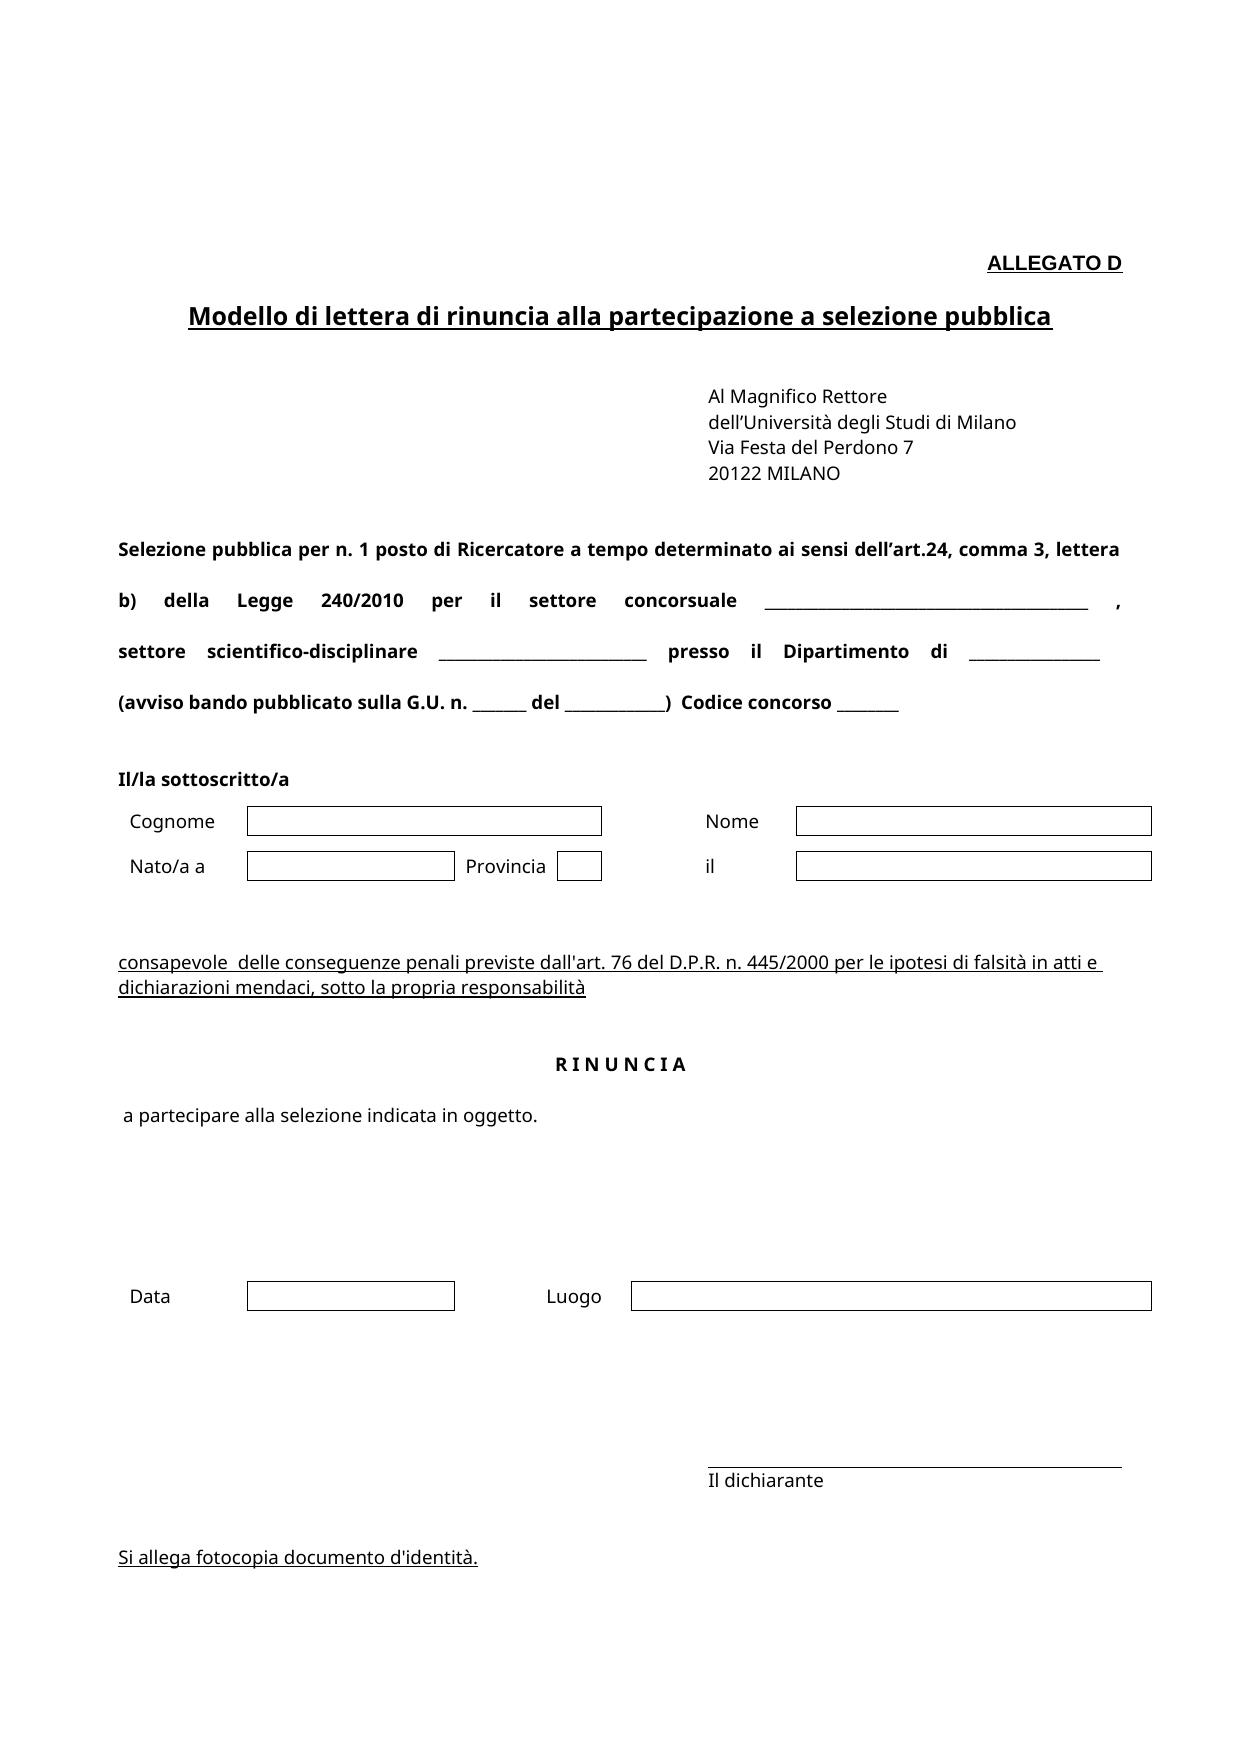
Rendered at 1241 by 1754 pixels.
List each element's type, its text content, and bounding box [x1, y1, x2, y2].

text Modello di lettera di rinuncia alla partecipazione a selezione pubblica [118, 299, 1122, 333]
table_header Provincia [455, 851, 557, 880]
table_header [558, 852, 601, 880]
text 20122 MILANO [708, 460, 1122, 486]
table_header [632, 1282, 1151, 1310]
table_header Nome [602, 806, 796, 835]
text Si allega fotocopia documento d'identità. [118, 1544, 1122, 1570]
text Il/la sottoscritto/a [118, 766, 1122, 792]
table_header Data [118, 1281, 247, 1310]
text Il dichiarante [708, 1468, 1122, 1493]
table_header Cognome [118, 806, 247, 835]
text Selezione pubblica per n. 1 posto di Ricercatore a tempo determinato ai sensi dell’art.24, comma 3, lettera b) della Legge 240/2010 per il settore concorsuale __________________________________________ , settore scientifico-disciplinare ___________________________ presso il Dipartimento di _________________ (avviso bando pubblicato sulla G.U. n. _______ del _____________) Codice concorso ________ [118, 537, 1122, 715]
table_header Nato/a a [118, 851, 247, 880]
table_header [797, 807, 1151, 835]
table_header [248, 1282, 454, 1310]
text R I N U N C I A [118, 1051, 1122, 1077]
text dell’Università degli Studi di Milano [708, 409, 1122, 434]
text a partecipare alla selezione indicata in oggetto. [118, 1102, 1122, 1128]
text Al Magnifico Rettore [708, 383, 1122, 409]
table_header [248, 807, 601, 835]
table_header il [602, 851, 796, 880]
text consapevole delle conseguenze penali previste dall'art. 76 del D.P.R. n. 445/2000 per le ipotesi di falsità in atti e dichiarazioni mendaci, sotto la propria responsabilità [118, 949, 1152, 1000]
table_header Luogo [455, 1281, 631, 1310]
text Via Festa del Perdono 7 [708, 434, 1122, 460]
table_header [797, 852, 1151, 880]
text ALLEGATO D [118, 251, 1122, 275]
table_header [248, 852, 454, 880]
